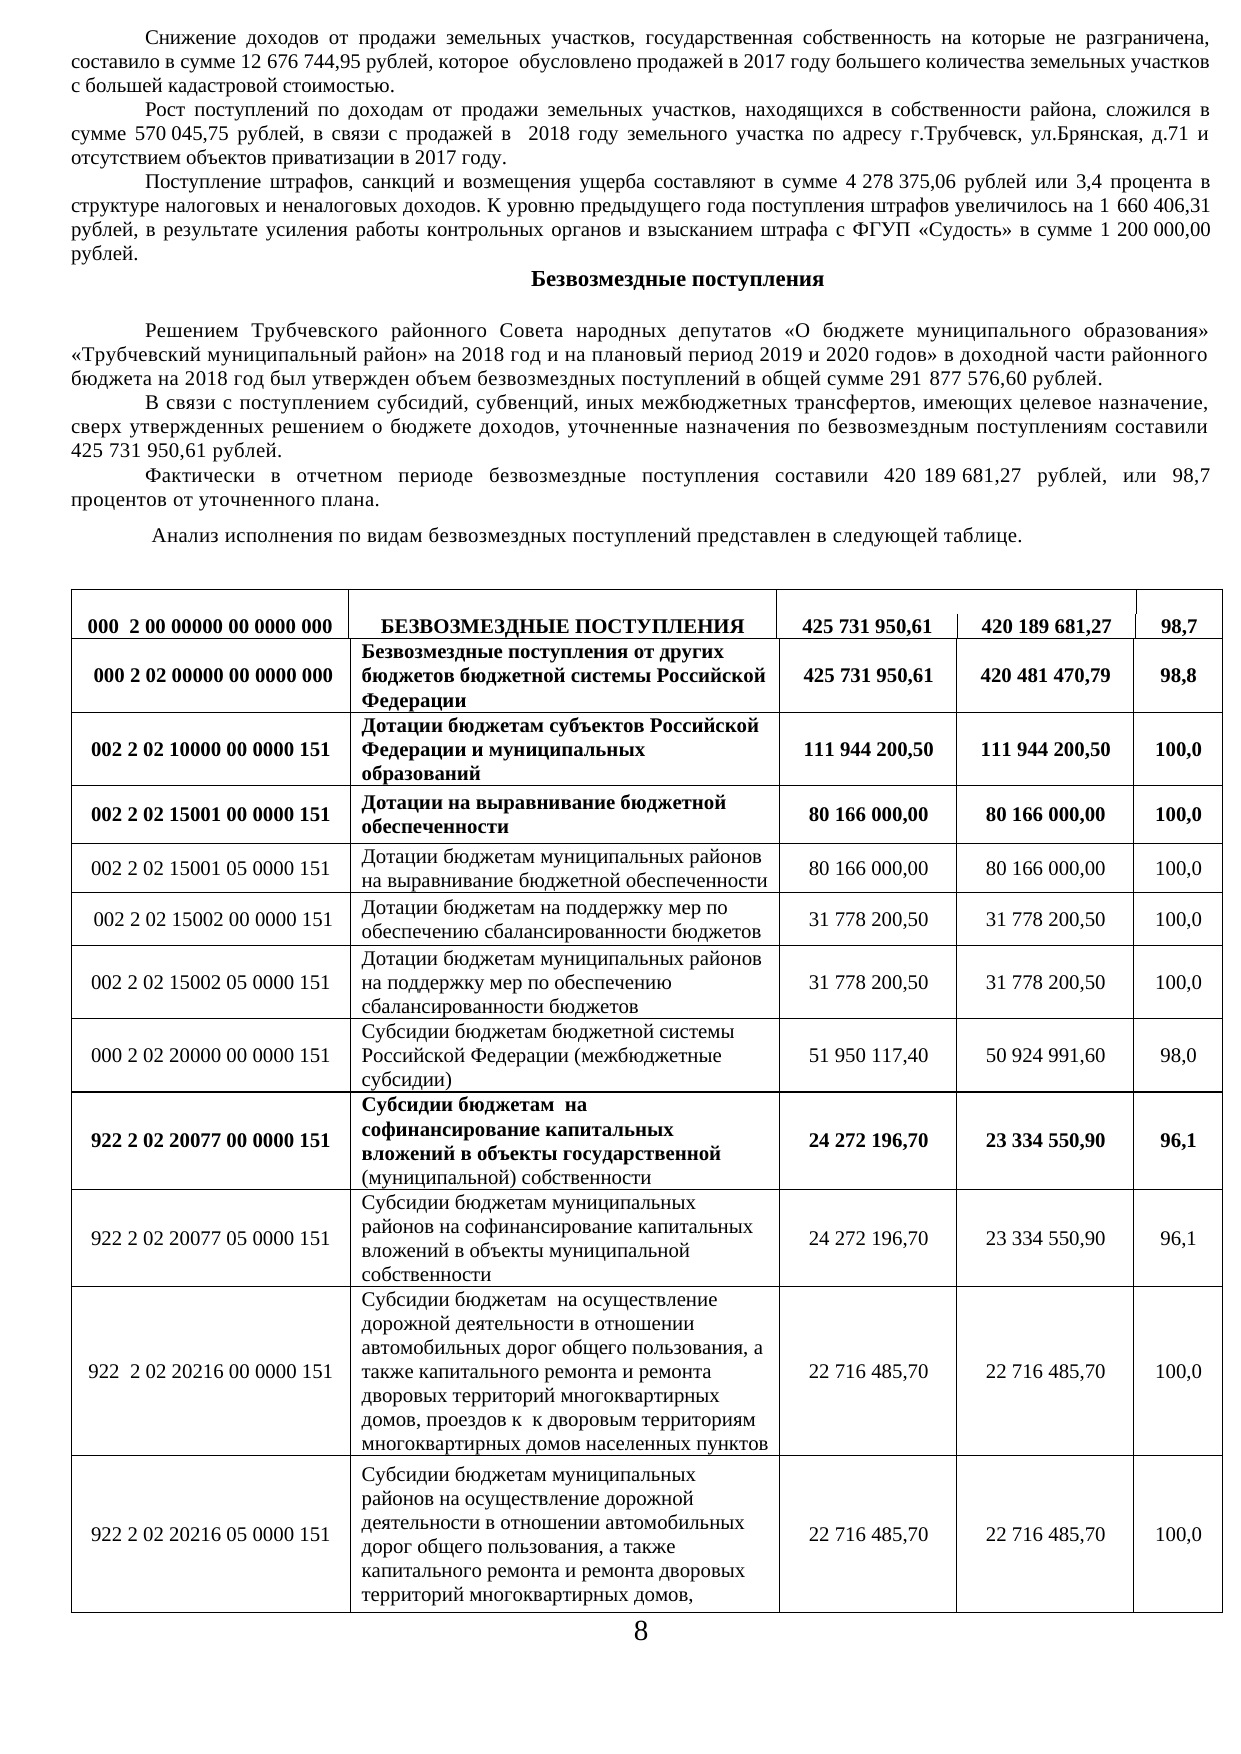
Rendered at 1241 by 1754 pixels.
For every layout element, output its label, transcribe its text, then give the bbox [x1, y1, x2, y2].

table_cell 98,8 [1134, 639, 1222, 712]
table_cell 100,0 [1134, 1456, 1222, 1612]
table_cell Дотации бюджетам муниципальных районов на выравнивание бюджетной обеспеченности [351, 844, 779, 892]
table_cell 31 778 200,50 [780, 893, 956, 945]
table_cell 002 2 02 15001 05 0000 151 [72, 844, 350, 892]
table_cell Субсидии бюджетам на осуществление дорожной деятельности в отношении автомобильных дорог общего пользования, а также капитального ремонта и ремонта дворовых территорий многоквартирных домов, проездов к к дворовым территориям многоквартирных домов населенных пунктов [351, 1287, 779, 1455]
table_cell 96,1 [1134, 1190, 1222, 1286]
table_cell 23 334 550,90 [957, 1190, 1133, 1286]
table_cell БЕЗВОЗМЕЗДНЫЕ ПОСТУПЛЕНИЯ [349, 614, 776, 638]
table_cell 80 166 000,00 [780, 786, 956, 843]
table_cell Субсидии бюджетам на софинансирование капитальных вложений в объекты государственной (муниципальной) собственности [351, 1093, 779, 1189]
table_cell 80 166 000,00 [957, 786, 1133, 843]
table_cell 425 731 950,61 [780, 639, 956, 712]
table_cell 22 716 485,70 [957, 1456, 1133, 1612]
table_cell 98,0 [1134, 1019, 1222, 1091]
text Безвозмездные поступления [71, 265, 1211, 292]
table_header [72, 590, 348, 613]
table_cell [72, 1456, 350, 1612]
text Снижение доходов от продажи земельных участков, государственная собственность на которые не разграничена, составило в сумме 12 676 744,95 рублей, которое обусловлено продажей в 2017 году большего количества земельных участков с большей кадастровой стоимостью. [71, 25, 1211, 97]
table_cell 22 716 485,70 [780, 1287, 956, 1455]
table_cell 111 944 200,50 [957, 713, 1133, 785]
table_cell Дотации бюджетам муниципальных районов на поддержку мер по обеспечению сбалансированности бюджетов [351, 946, 779, 1018]
table_cell 24 272 196,70 [780, 1093, 956, 1189]
table_cell Субсидии бюджетам бюджетной системы Российской Федерации (межбюджетные субсидии) [351, 1019, 779, 1091]
table_cell 425 731 950,61 [777, 614, 957, 638]
table_cell 002 2 02 10000 00 0000 151 [72, 713, 350, 785]
table_cell 22 716 485,70 [957, 1287, 1133, 1455]
table_cell 000 2 00 00000 00 0000 000 [72, 614, 348, 638]
table_cell 100,0 [1134, 844, 1222, 892]
text Поступление штрафов, санкций и возмещения ущерба составляют в сумме 4 278 375,06 рублей или 3,4 процента в структуре налоговых и неналоговых доходов. К уровню предыдущего года поступления штрафов увеличилось на 1 660 406,31 рублей, в результате усиления работы контрольных органов и взысканием штрафа с ФГУП «Судость» в сумме 1 200 000,00 рублей. [71, 169, 1211, 265]
table_cell 111 944 200,50 [780, 713, 956, 785]
table_cell 80 166 000,00 [780, 844, 956, 892]
table_cell 80 166 000,00 [957, 844, 1133, 892]
table_cell 31 778 200,50 [957, 946, 1133, 1018]
table_cell 922 2 02 20216 00 0000 151 [72, 1287, 350, 1455]
table_cell 23 334 550,90 [957, 1093, 1133, 1189]
table_cell 51 950 117,40 [780, 1019, 956, 1091]
table_cell 50 924 991,60 [957, 1019, 1133, 1091]
table_cell 100,0 [1134, 1287, 1222, 1455]
table_header [777, 590, 1136, 613]
table_cell 31 778 200,50 [780, 946, 956, 1018]
table_cell Дотации на выравнивание бюджетной обеспеченности [351, 786, 779, 843]
table_cell Дотации бюджетам на поддержку мер по обеспечению сбалансированности бюджетов [351, 893, 779, 945]
text Фактически в отчетном периоде безвозмездные поступления составили 420 189 681,27 рублей, или 98,7 процентов от уточненного плана. [71, 462, 1211, 511]
table_cell 002 2 02 15002 05 0000 151 [72, 946, 350, 1018]
table_cell Безвозмездные поступления от других бюджетов бюджетной системы Российской Федерации [351, 639, 779, 712]
table_header [349, 590, 776, 613]
table_cell 100,0 [1134, 713, 1222, 785]
table_cell 002 2 02 15001 00 0000 151 [72, 786, 350, 843]
text Анализ исполнения по видам безвозмездных поступлений представлен в следующей таблице. [71, 523, 1211, 547]
table_cell 100,0 [1134, 893, 1222, 945]
text Решением Трубчевского районного Совета народных депутатов «О бюджете муниципального образования» «Трубчевский муниципальный район» на 2018 год и на плановый период 2019 и 2020 годов» в доходной части районного бюджета на 2018 год был утвержден объем безвозмездных поступлений в общей сумме 291 877 576,60 рублей. [71, 318, 1211, 390]
table_cell 420 189 681,27 [958, 614, 1135, 638]
text В связи с поступлением субсидий, субвенций, иных межбюджетных трансфертов, имеющих целевое назначение, сверх утвержденных решением о бюджете доходов, уточненные назначения по безвозмездным поступлениям составили 425 731 950,61 рублей. [71, 390, 1211, 462]
table_cell 002 2 02 15002 00 0000 151 [72, 893, 350, 945]
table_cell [351, 1456, 779, 1612]
table_cell 922 2 02 20077 05 0000 151 [72, 1190, 350, 1286]
text Рост поступлений по доходам от продажи земельных участков, находящихся в собственности района, сложился в сумме 570 045,75 рублей, в связи с продажей в 2018 году земельного участка по адресу г.Трубчевск, ул.Брянская, д.71 и отсутствием объектов приватизации в 2017 году. [71, 97, 1211, 169]
table_cell 31 778 200,50 [957, 893, 1133, 945]
table_cell 100,0 [1134, 786, 1222, 843]
table_cell 22 716 485,70 [780, 1456, 956, 1612]
table_cell 922 2 02 20077 00 0000 151 [72, 1093, 350, 1189]
table_cell Дотации бюджетам субъектов Российской Федерации и муниципальных образований [351, 713, 779, 785]
table_cell 98,7 [1136, 614, 1222, 638]
table_cell Субсидии бюджетам муниципальных районов на софинансирование капитальных вложений в объекты муниципальной собственности [351, 1190, 779, 1286]
table_cell 000 2 02 00000 00 0000 000 [72, 639, 350, 712]
table_cell 000 2 02 20000 00 0000 151 [72, 1019, 350, 1091]
table_header [1137, 590, 1222, 613]
table_cell 100,0 [1134, 946, 1222, 1018]
table_cell 24 272 196,70 [780, 1190, 956, 1286]
table_cell 96,1 [1134, 1093, 1222, 1189]
table_cell 420 481 470,79 [957, 639, 1133, 712]
